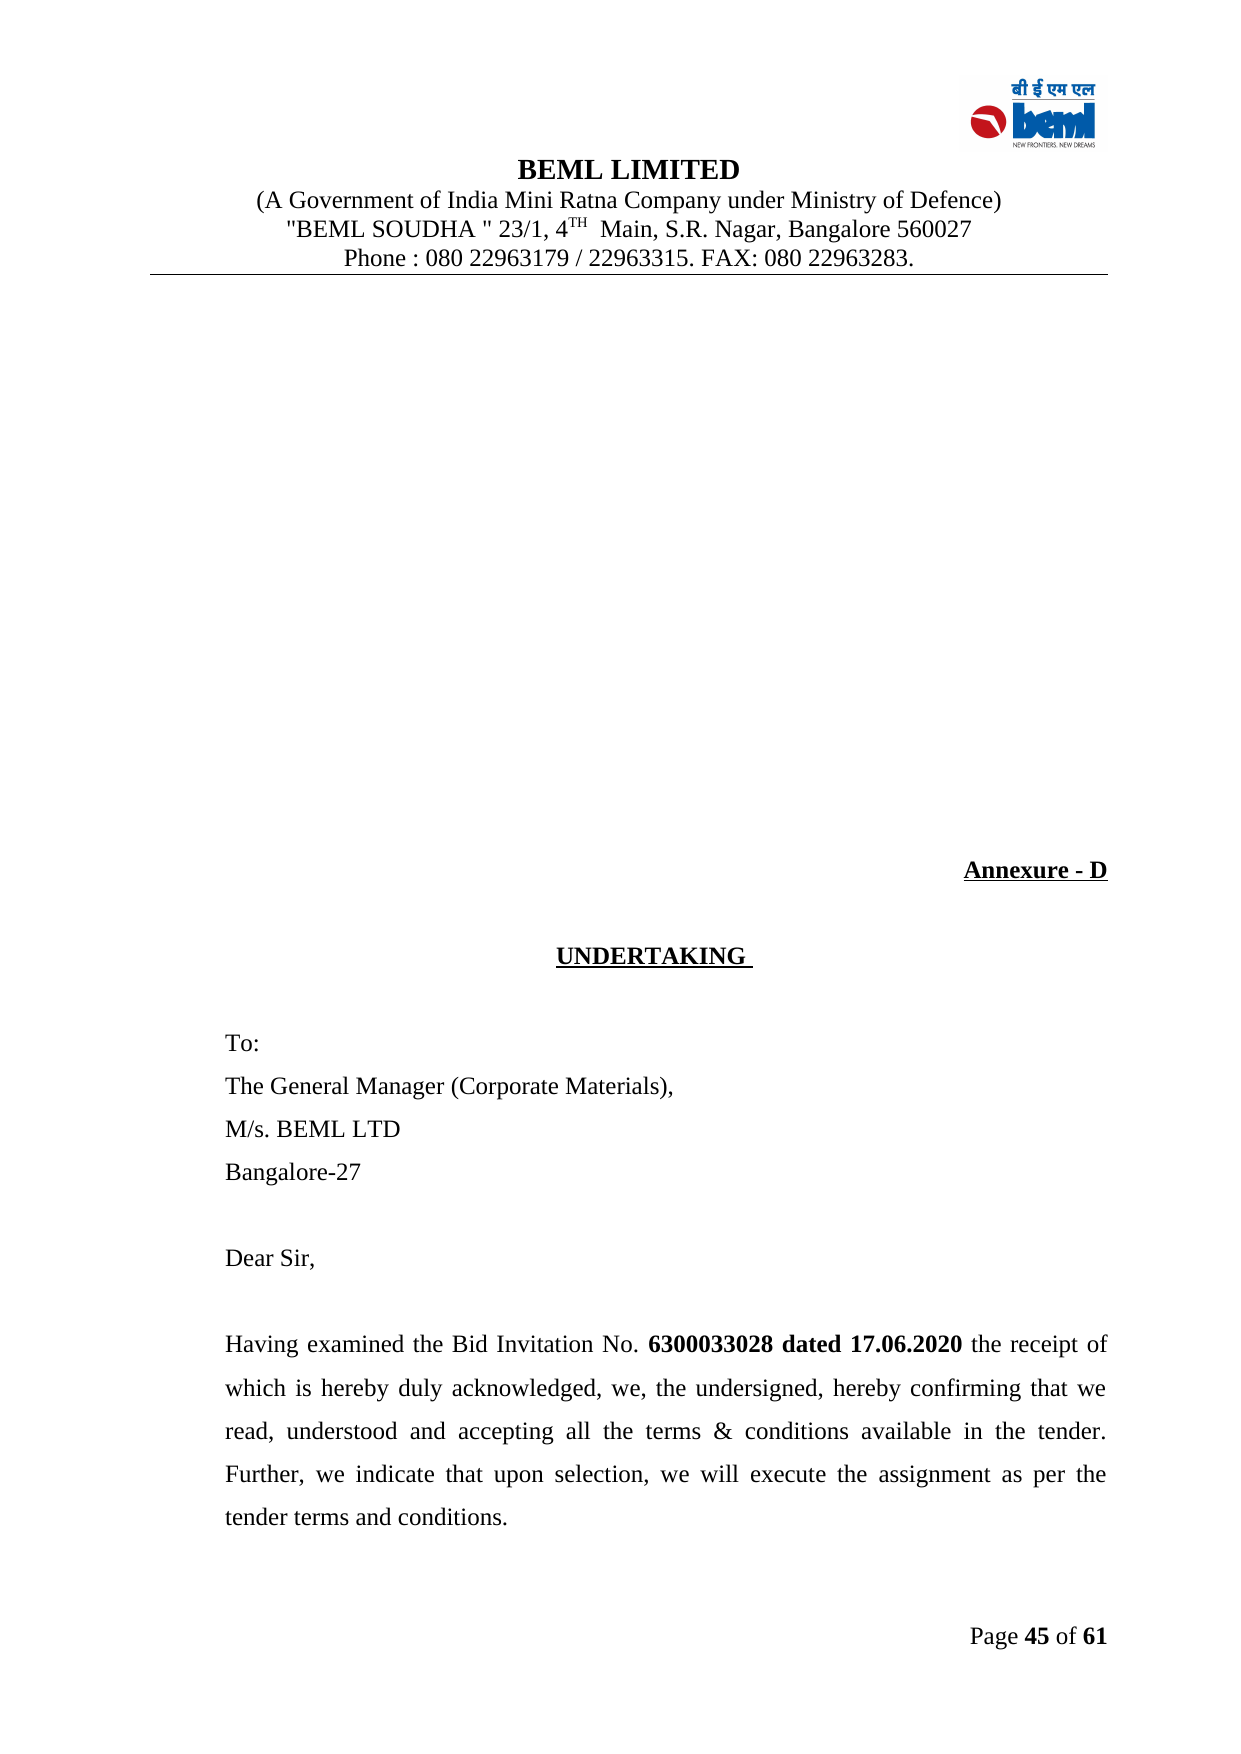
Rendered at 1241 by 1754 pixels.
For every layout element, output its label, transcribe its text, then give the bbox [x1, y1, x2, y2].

text Annexure - D [150, 855, 1108, 884]
picture [958, 75, 1108, 152]
text M/s. BEML LTD [225, 1114, 1108, 1143]
text Having examined the Bid Invitation No. 6300033028 dated 17.06.2020 the receipt of which is hereby duly acknowledged, we, the undersigned, hereby confirming that we read, understood and accepting all the terms & conditions available in the tender. Further, we indicate that upon selection, we will execute the assignment as per the tender terms and conditions. [225, 1329, 1108, 1531]
text The General Manager (Corporate Materials), [225, 1071, 1108, 1099]
text To: [225, 1028, 1108, 1056]
text Bangalore-27 [225, 1157, 1108, 1186]
text Dear Sir, [225, 1243, 1108, 1272]
text UNDERTAKING [225, 941, 1077, 970]
